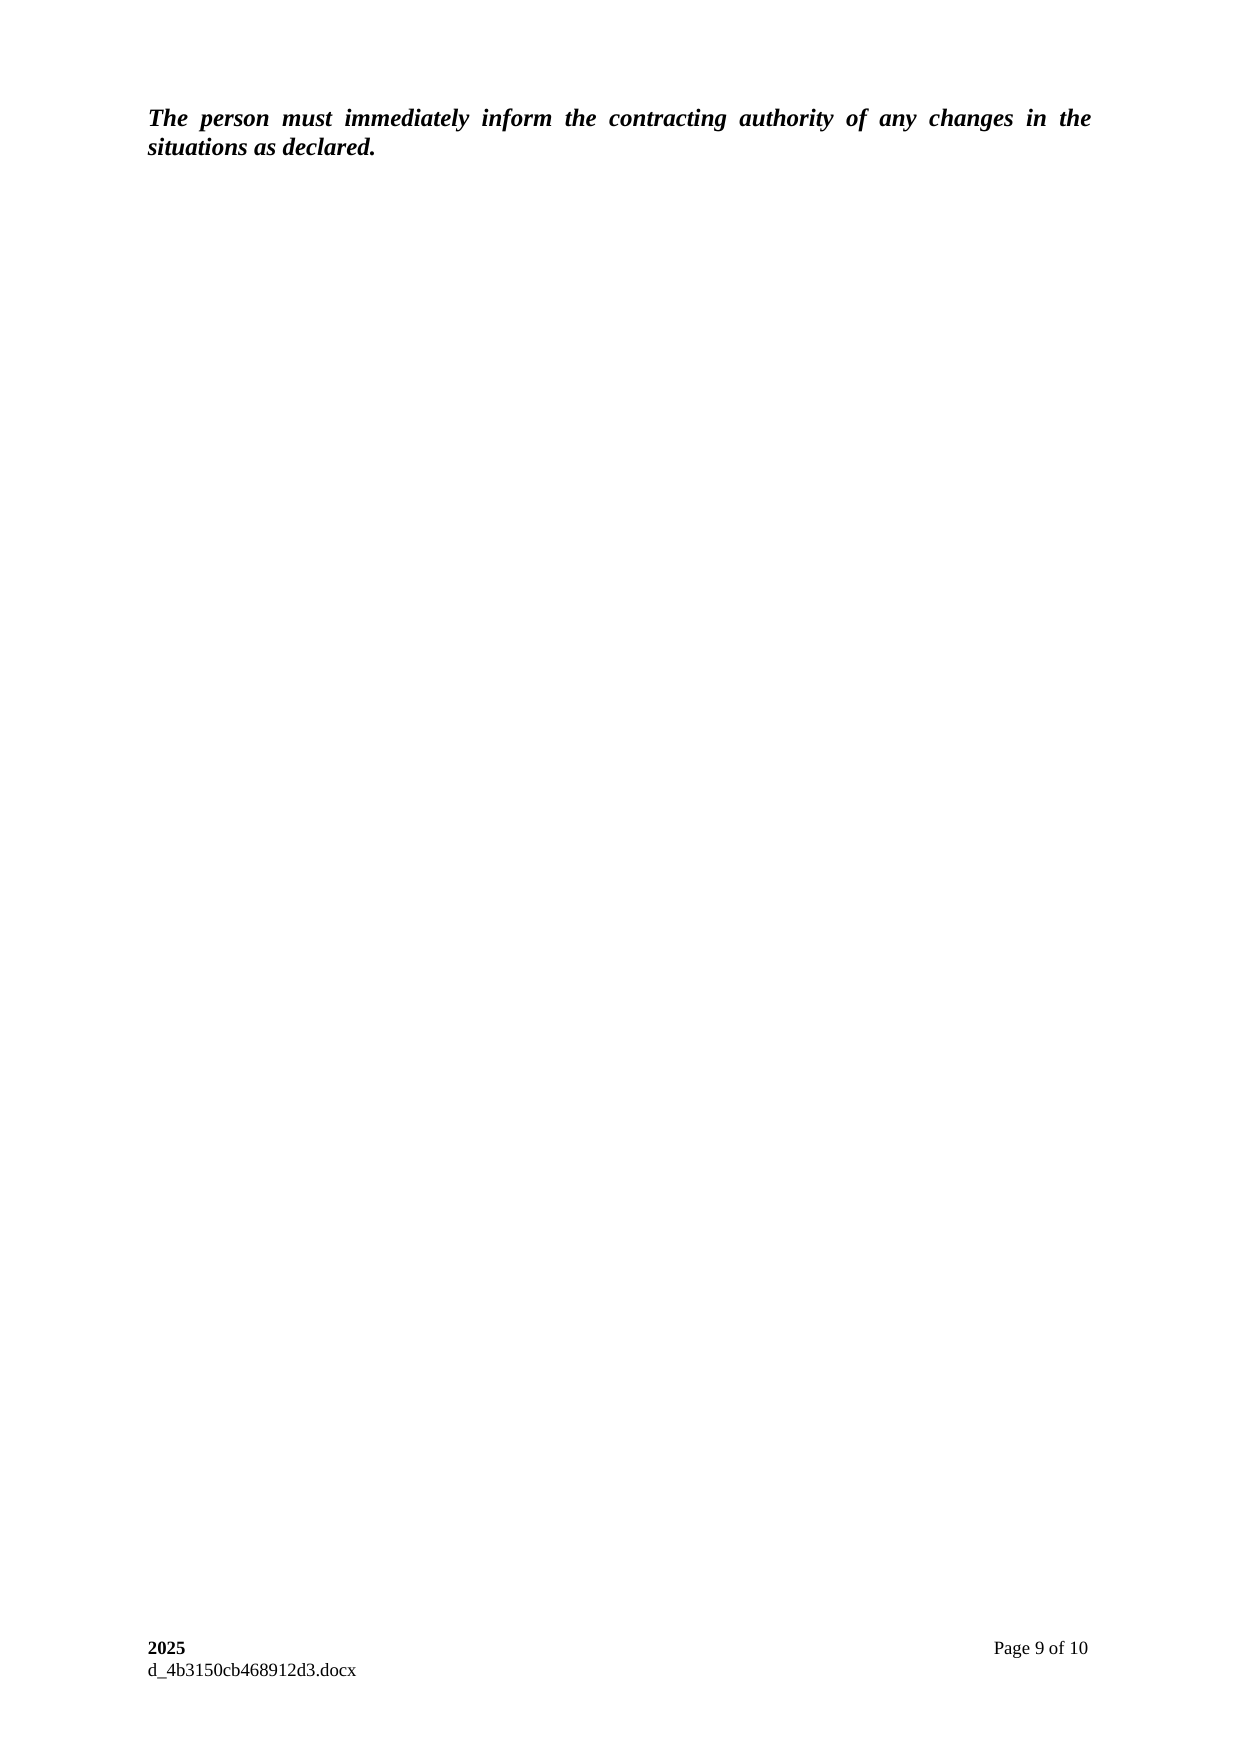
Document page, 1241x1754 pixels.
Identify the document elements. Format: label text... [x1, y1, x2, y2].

text The person must immediately inform the contracting authority of any changes in the situations as declared. [148, 103, 1093, 161]
